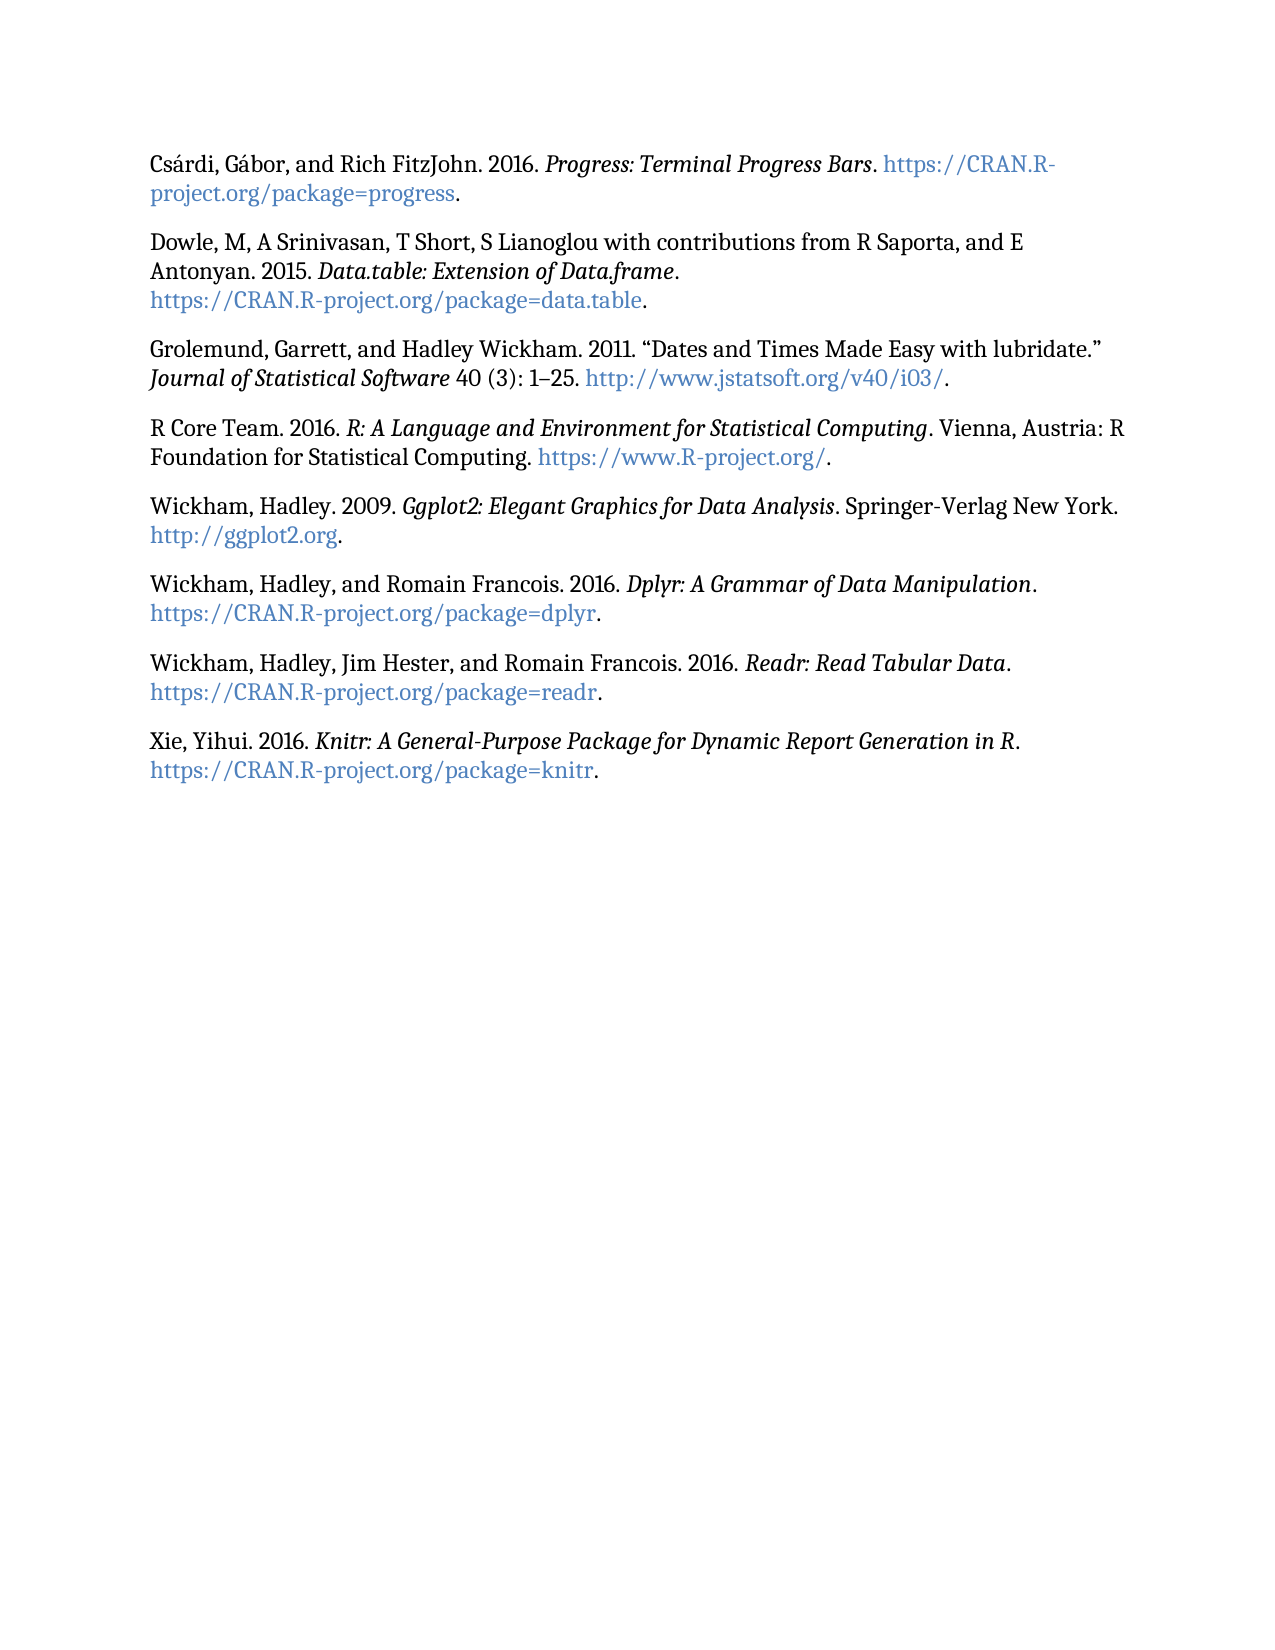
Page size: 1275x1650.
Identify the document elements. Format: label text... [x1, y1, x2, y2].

text Grolemund, Garrett, and Hadley Wickham. 2011. “Dates and Times Made Easy with lubridate.” Journal of Statistical Software 40 (3): 1–25. http://www.jstatsoft.org/v40/i03/. [150, 335, 1125, 393]
text Csárdi, Gábor, and Rich FitzJohn. 2016. Progress: Terminal Progress Bars. https://CRAN.R-project.org/package=progress. [150, 150, 1125, 207]
text Xie, Yihui. 2016. Knitr: A General-Purpose Package for Dynamic Report Generation in R. https://CRAN.R-project.org/package=knitr. [150, 727, 1125, 784]
text Wickham, Hadley. 2009. Ggplot2: Elegant Graphics for Data Analysis. Springer-Verlag New York. http://ggplot2.org. [150, 492, 1125, 549]
text Wickham, Hadley, Jim Hester, and Romain Francois. 2016. Readr: Read Tabular Data. https://CRAN.R-project.org/package=readr. [150, 649, 1125, 706]
text Wickham, Hadley, and Romain Francois. 2016. Dplyr: A Grammar of Data Manipulation. https://CRAN.R-project.org/package=dplyr. [150, 570, 1125, 628]
text Dowle, M, A Srinivasan, T Short, S Lianoglou with contributions from R Saporta, and E Antonyan. 2015. Data.table: Extension of Data.frame. https://CRAN.R-project.org/package=data.table. [150, 228, 1125, 314]
text R Core Team. 2016. R: A Language and Environment for Statistical Computing. Vienna, Austria: R Foundation for Statistical Computing. https://www.R-project.org/. [150, 414, 1125, 471]
